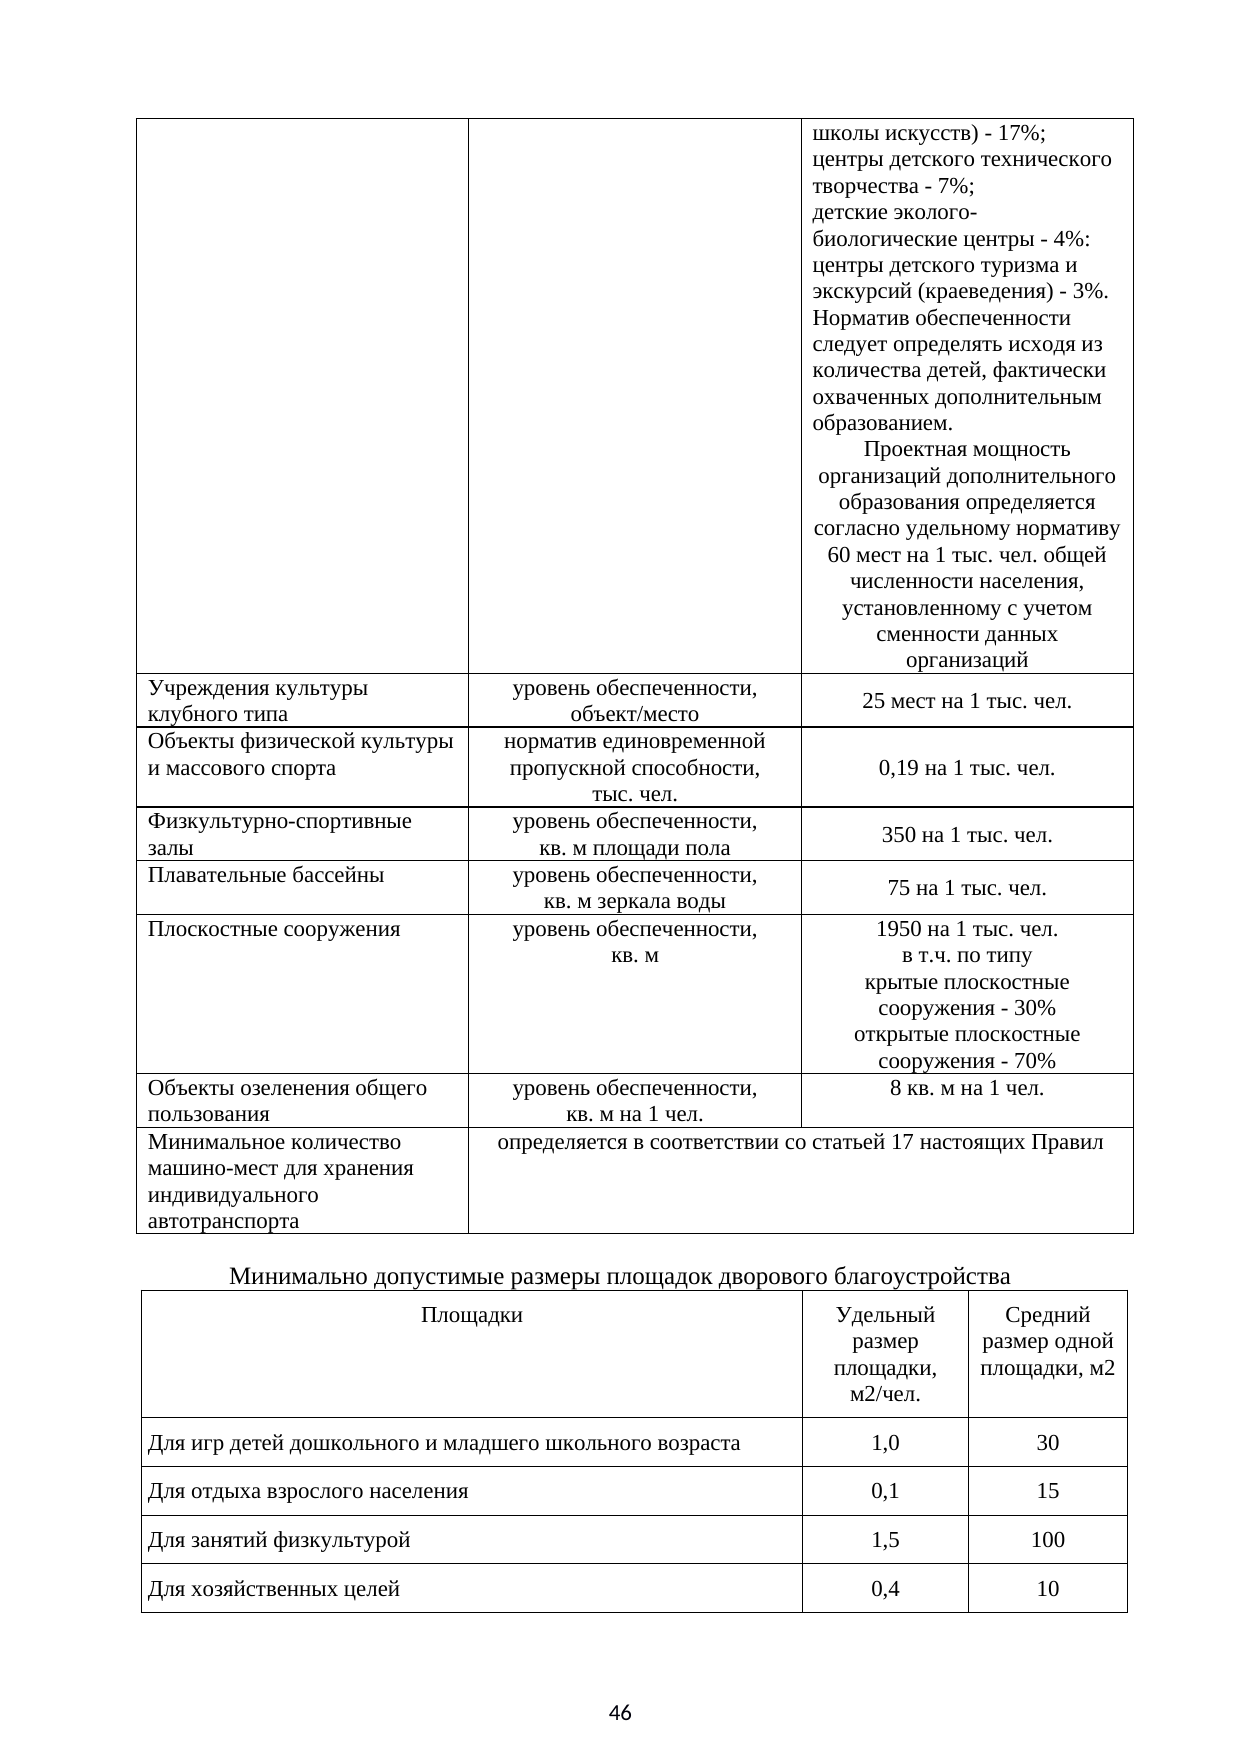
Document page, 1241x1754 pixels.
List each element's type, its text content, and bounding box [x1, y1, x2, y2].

table_cell Для занятий физкультурой [142, 1516, 802, 1563]
table_cell Минимальное количество машино-мест для хранения индивидуального автотранспорта [137, 1128, 468, 1233]
table_cell Плавательные бассейны [137, 861, 468, 914]
table_header Удельный размер площадки, м2/чел. [803, 1291, 968, 1417]
table_cell уровень обеспеченности, кв. м зеркала воды [469, 861, 801, 914]
table_cell 30 [969, 1418, 1127, 1466]
table_cell 100 [969, 1516, 1127, 1563]
table_cell Объекты озеленения общего пользования [137, 1074, 468, 1127]
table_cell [137, 119, 468, 673]
table_cell 1,0 [803, 1418, 968, 1466]
table_cell Для хозяйственных целей [142, 1564, 802, 1612]
table_cell 25 мест на 1 тыс. чел. [802, 674, 1133, 726]
table_cell Физкультурно-спортивные залы [137, 808, 468, 860]
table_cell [802, 119, 1133, 673]
table_header Средний размер одной площадки, м2 [969, 1291, 1127, 1417]
table_cell Для игр детей дошкольного и младшего школьного возраста [142, 1418, 802, 1466]
table_cell 1,5 [803, 1516, 968, 1563]
table_cell уровень обеспеченности, кв. м на 1 чел. [469, 1074, 801, 1127]
table_cell 0,1 [803, 1467, 968, 1514]
table_cell норматив единовременной пропускной способности, тыс. чел. [469, 728, 801, 806]
table_cell 1950 на 1 тыс. чел. в т.ч. по типу крытые плоскостные сооружения - 30% открытые плоскостные сооружения - 70% [802, 915, 1133, 1073]
text Минимально допустимые размеры площадок дворового благоустройства [148, 1261, 1092, 1289]
table_cell уровень обеспеченности, кв. м [469, 915, 801, 1073]
table_cell 350 на 1 тыс. чел. [802, 808, 1133, 860]
table_cell Для отдыха взрослого населения [142, 1467, 802, 1514]
table_cell 10 [969, 1564, 1127, 1612]
table_cell Учреждения культуры клубного типа [137, 674, 468, 726]
table_cell 8 кв. м на 1 чел. [802, 1074, 1133, 1127]
table_cell 75 на 1 тыс. чел. [802, 861, 1133, 914]
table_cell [469, 119, 801, 673]
table_cell 0,4 [803, 1564, 968, 1612]
table_cell 15 [969, 1467, 1127, 1514]
table_cell Плоскостные сооружения [137, 915, 468, 1073]
table_cell уровень обеспеченности, кв. м площади пола [469, 808, 801, 860]
table_cell 0,19 на 1 тыс. чел. [802, 728, 1133, 806]
table_cell определяется в соответствии со статьей 17 настоящих Правил [469, 1128, 1133, 1233]
table_cell уровень обеспеченности, объект/место [469, 674, 801, 726]
table_header Площадки [142, 1291, 802, 1417]
table_cell Объекты физической культуры и массового спорта [137, 728, 468, 806]
